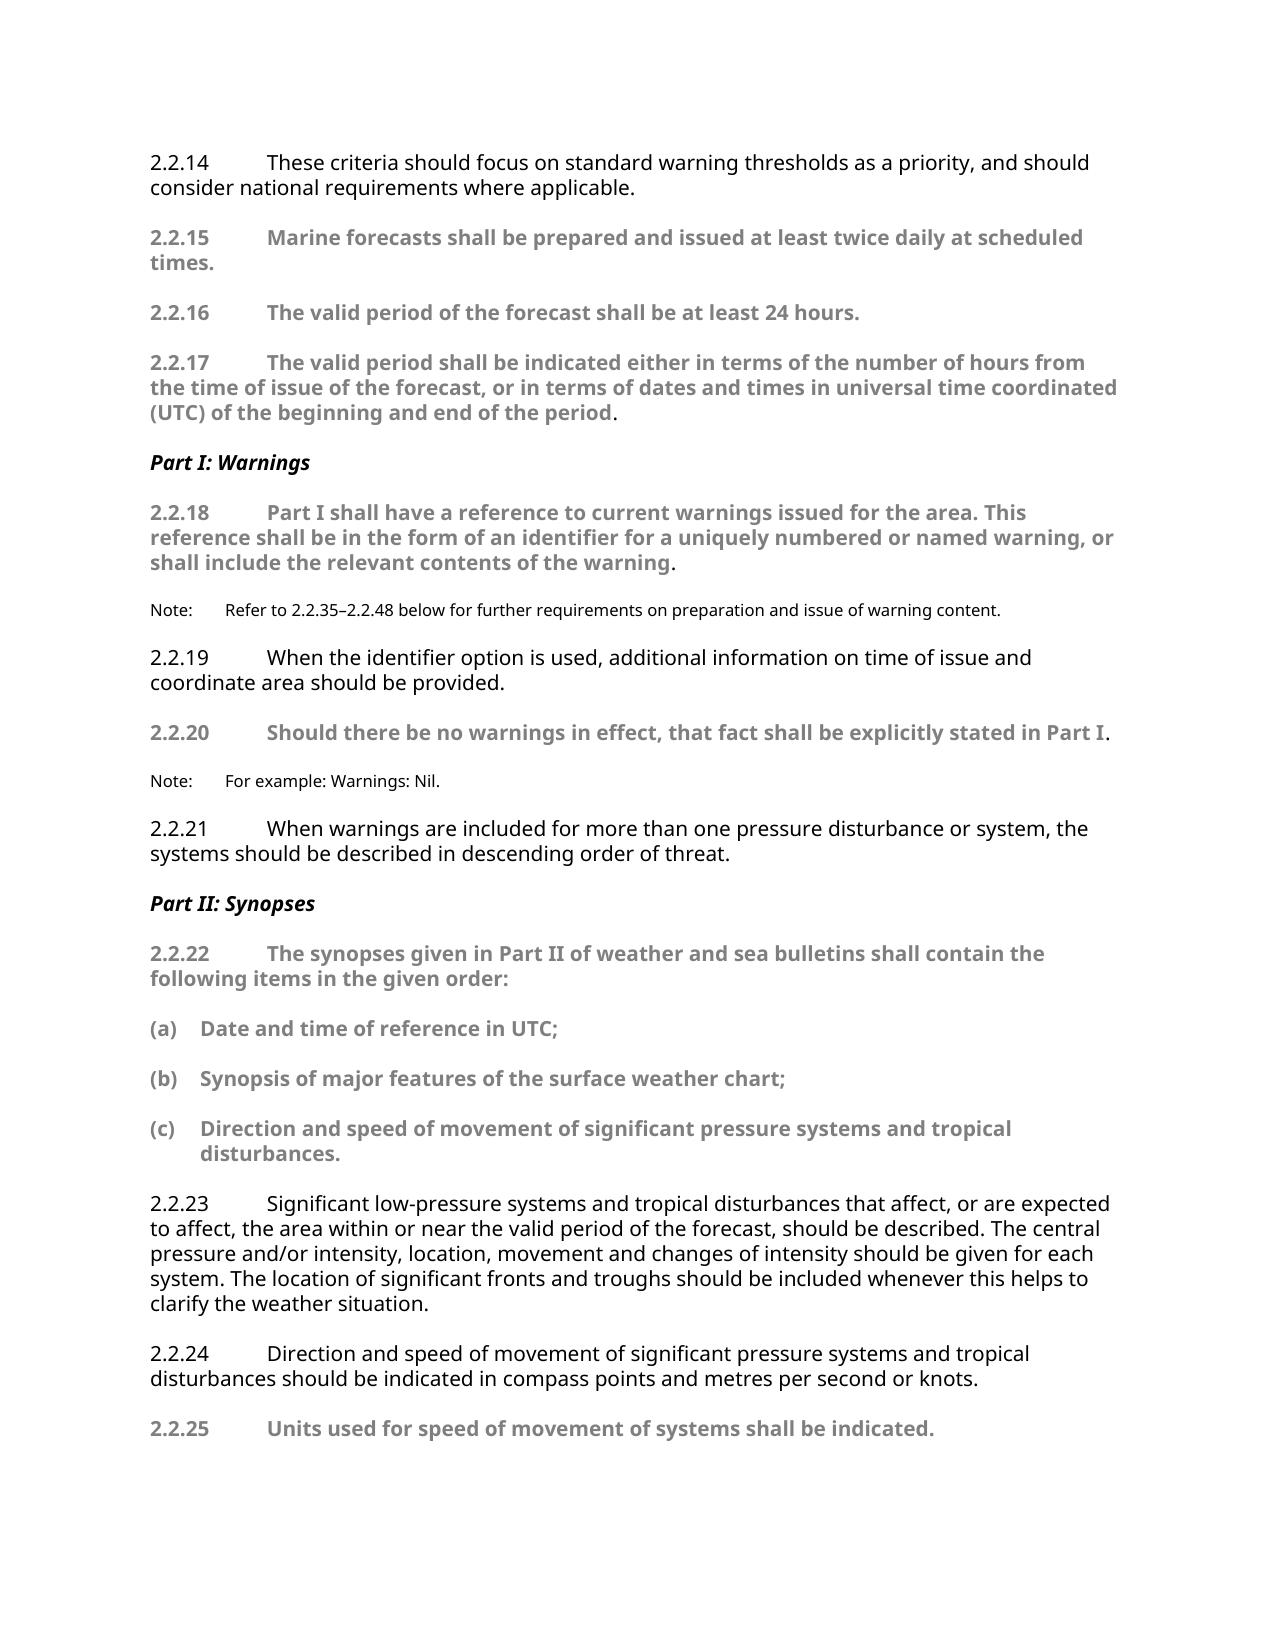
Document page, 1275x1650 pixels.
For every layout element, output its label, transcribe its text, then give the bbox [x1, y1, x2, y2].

text 2.2.18 Part I shall have a reference to current warnings issued for the area. This reference shall be in the form of an identifier for a uniquely numbered or named warning, or shall include the relevant contents of the warning. [150, 500, 1125, 575]
subtitle Part I: Warnings [150, 450, 1125, 475]
text Note: Refer to 2.2.35–2.2.48 below for further requirements on preparation and issue of warning content. [150, 600, 1125, 621]
text (b) Synopsis of major features of the surface weather chart; [150, 1067, 1125, 1092]
text Note: For example: Warnings: Nil. [150, 771, 1125, 792]
text 2.2.16 The valid period of the forecast shall be at least 24 hours. [150, 300, 1125, 325]
text 2.2.14 These criteria should focus on standard warning thresholds as a priority, and should consider national requirements where applicable. [150, 150, 1125, 200]
text 2.2.20 Should there be no warnings in effect, that fact shall be explicitly stated in Part I. [150, 721, 1125, 746]
text 2.2.22 The synopses given in Part II of weather and sea bulletins shall contain the following items in the given order: [150, 942, 1125, 992]
text 2.2.23 Significant low-pressure systems and tropical disturbances that affect, or are expected to affect, the area within or near the valid period of the forecast, should be described. The central pressure and/or intensity, location, movement and changes of intensity should be given for each system. The location of significant fronts and troughs should be included whenever this helps to clarify the weather situation. [150, 1192, 1125, 1317]
text 2.2.19 When the identifier option is used, additional information on time of issue and coordinate area should be provided. [150, 646, 1125, 696]
text (c) Direction and speed of movement of significant pressure systems and tropical disturbances. [150, 1117, 1125, 1167]
text 2.2.15 Marine forecasts shall be prepared and issued at least twice daily at scheduled times. [150, 225, 1125, 275]
text 2.2.24 Direction and speed of movement of significant pressure systems and tropical disturbances should be indicated in compass points and metres per second or knots. [150, 1342, 1125, 1392]
text 2.2.25 Units used for speed of movement of systems shall be indicated. [150, 1417, 1125, 1442]
subtitle Part II: Synopses [150, 892, 1125, 917]
text 2.2.17 The valid period shall be indicated either in terms of the number of hours from the time of issue of the forecast, or in terms of dates and times in universal time coordinated (UTC) of the beginning and end of the period. [150, 350, 1125, 425]
text (a) Date and time of reference in UTC; [150, 1017, 1125, 1042]
text 2.2.21 When warnings are included for more than one pressure disturbance or system, the systems should be described in descending order of threat. [150, 817, 1125, 867]
